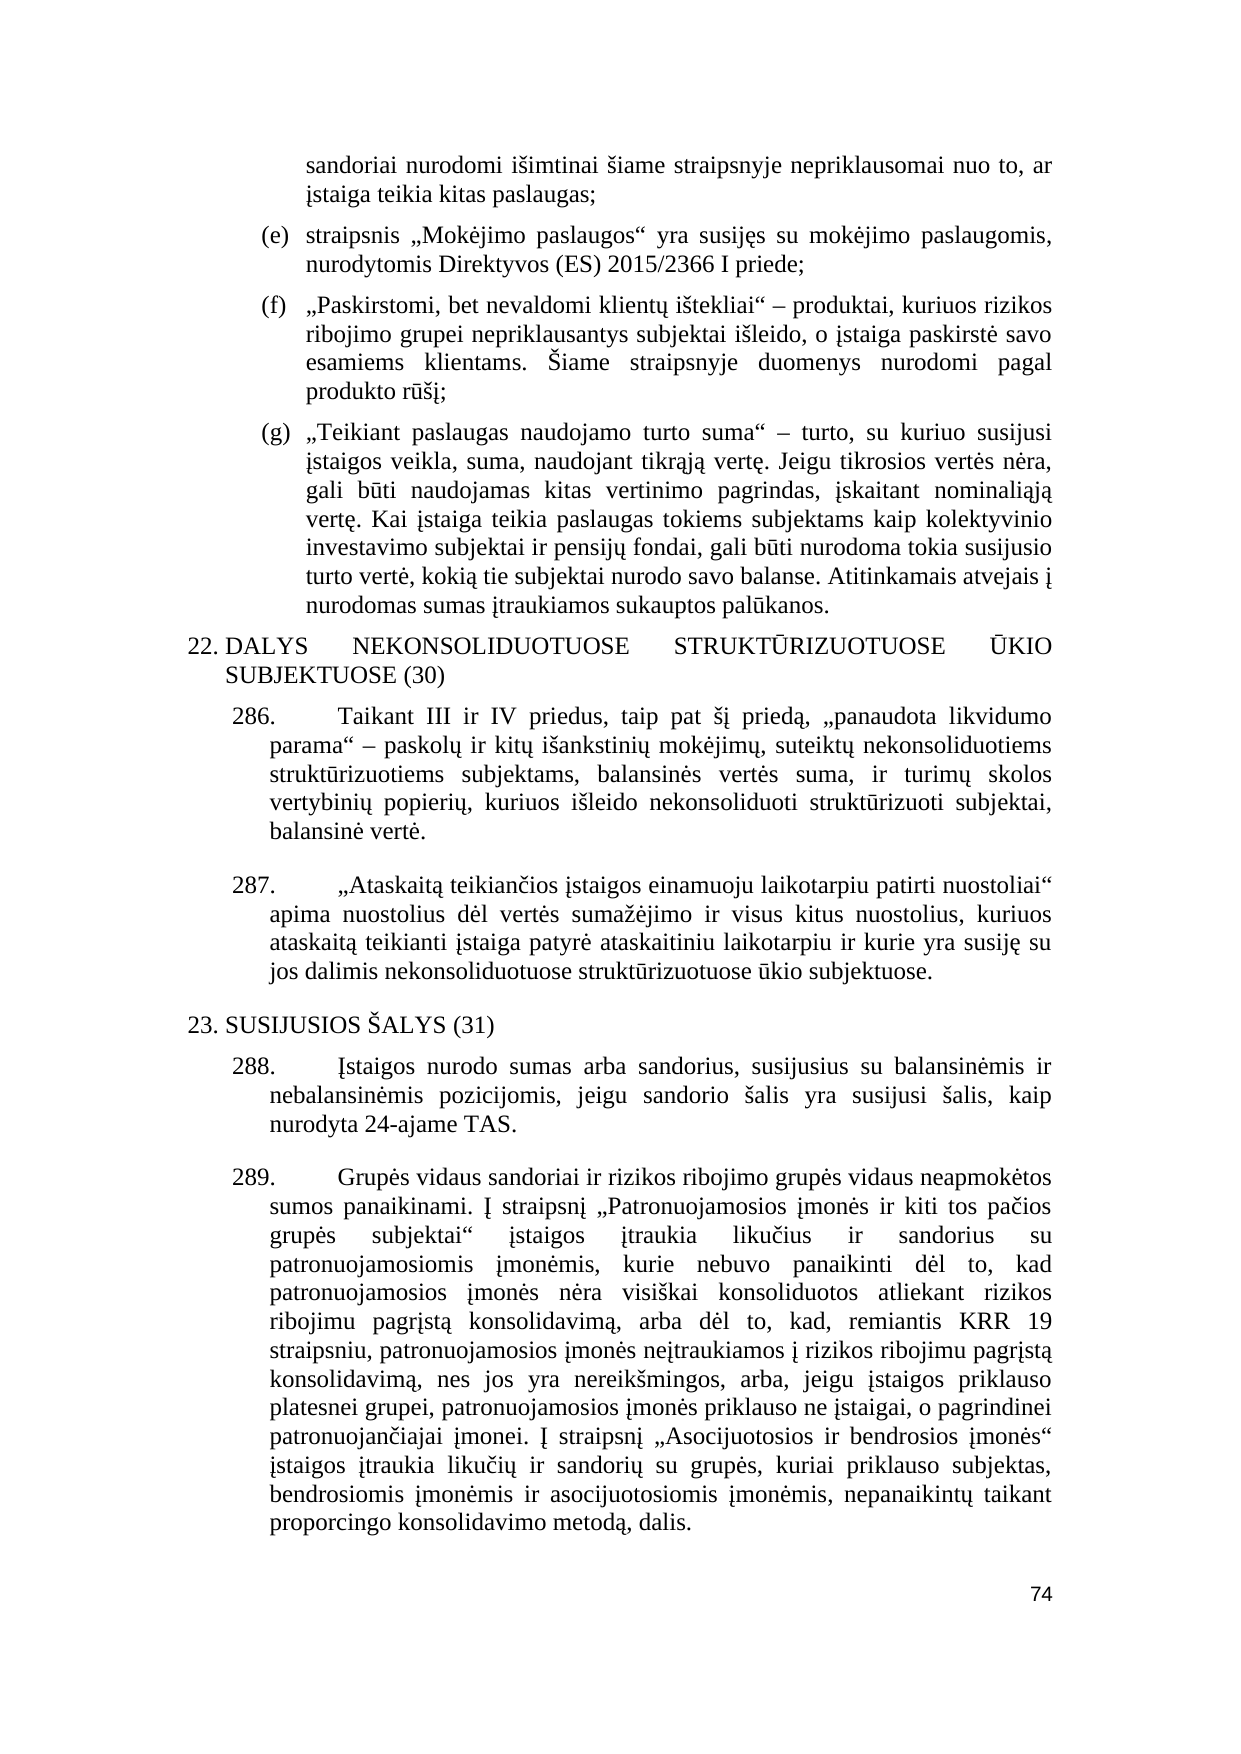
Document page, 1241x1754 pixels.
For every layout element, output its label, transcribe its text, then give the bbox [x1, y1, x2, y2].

subtitle Dalys nekonsoliduotuose struktūrizuotuose ūkio subjektuose (30) [187, 631, 1053, 689]
text „Ataskaitą teikiančios įstaigos einamuoju laikotarpiu patirti nuostoliai“ apima nuostolius dėl vertės sumažėjimo ir visus kitus nuostolius, kuriuos ataskaitą teikianti įstaiga patyrė ataskaitiniu laikotarpiu ir kurie yra susiję su jos dalimis nekonsoliduotuose struktūrizuotuose ūkio subjektuose. [232, 870, 1053, 985]
text Įstaigos nurodo sumas arba sandorius, susijusius su balansinėmis ir nebalansinėmis pozicijomis, jeigu sandorio šalis yra susijusi šalis, kaip nurodyta 24-ajame TAS. [232, 1051, 1053, 1137]
list „Paskirstomi, bet nevaldomi klientų ištekliai“ – produktai, kuriuos rizikos ribojimo grupei nepriklausantys subjektai išleido, o įstaiga paskirstė savo esamiems klientams. Šiame straipsnyje duomenys nurodomi pagal produkto rūšį; [261, 290, 1053, 405]
list straipsnis „Mokėjimo paslaugos“ yra susijęs su mokėjimo paslaugomis, nurodytomis Direktyvos (ES) 2015/2366 I priede; [261, 220, 1053, 277]
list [261, 150, 1053, 207]
subtitle Susijusios šalys (31) [187, 1010, 1053, 1039]
list „Teikiant paslaugas naudojamo turto suma“ – turto, su kuriuo susijusi įstaigos veikla, suma, naudojant tikrąją vertę. Jeigu tikrosios vertės nėra, gali būti naudojamas kitas vertinimo pagrindas, įskaitant nominaliąją vertę. Kai įstaiga teikia paslaugas tokiems subjektams kaip kolektyvinio investavimo subjektai ir pensijų fondai, gali būti nurodoma tokia susijusio turto vertė, kokią tie subjektai nurodo savo balanse. Atitinkamais atvejais į nurodomas sumas įtraukiamos sukauptos palūkanos. [261, 417, 1053, 619]
text Grupės vidaus sandoriai ir rizikos ribojimo grupės vidaus neapmokėtos sumos panaikinami. Į straipsnį „Patronuojamosios įmonės ir kiti tos pačios grupės subjektai“ įstaigos įtraukia likučius ir sandorius su patronuojamosiomis įmonėmis, kurie nebuvo panaikinti dėl to, kad patronuojamosios įmonės nėra visiškai konsoliduotos atliekant rizikos ribojimu pagrįstą konsolidavimą, arba dėl to, kad, remiantis KRR 19 straipsniu, patronuojamosios įmonės neįtraukiamos į rizikos ribojimu pagrįstą konsolidavimą, nes jos yra nereikšmingos, arba, jeigu įstaigos priklauso platesnei grupei, patronuojamosios įmonės priklauso ne įstaigai, o pagrindinei patronuojančiajai įmonei. Į straipsnį „Asocijuotosios ir bendrosios įmonės“ įstaigos įtraukia likučių ir sandorių su grupės, kuriai priklauso subjektas, bendrosiomis įmonėmis ir asocijuotosiomis įmonėmis, nepanaikintų taikant proporcingo konsolidavimo metodą, dalis. [232, 1162, 1053, 1536]
text Taikant III ir IV priedus, taip pat šį priedą, „panaudota likvidumo parama“ – paskolų ir kitų išankstinių mokėjimų, suteiktų nekonsoliduotiems struktūrizuotiems subjektams, balansinės vertės suma, ir turimų skolos vertybinių popierių, kuriuos išleido nekonsoliduoti struktūrizuoti subjektai, balansinė vertė. [232, 701, 1053, 845]
